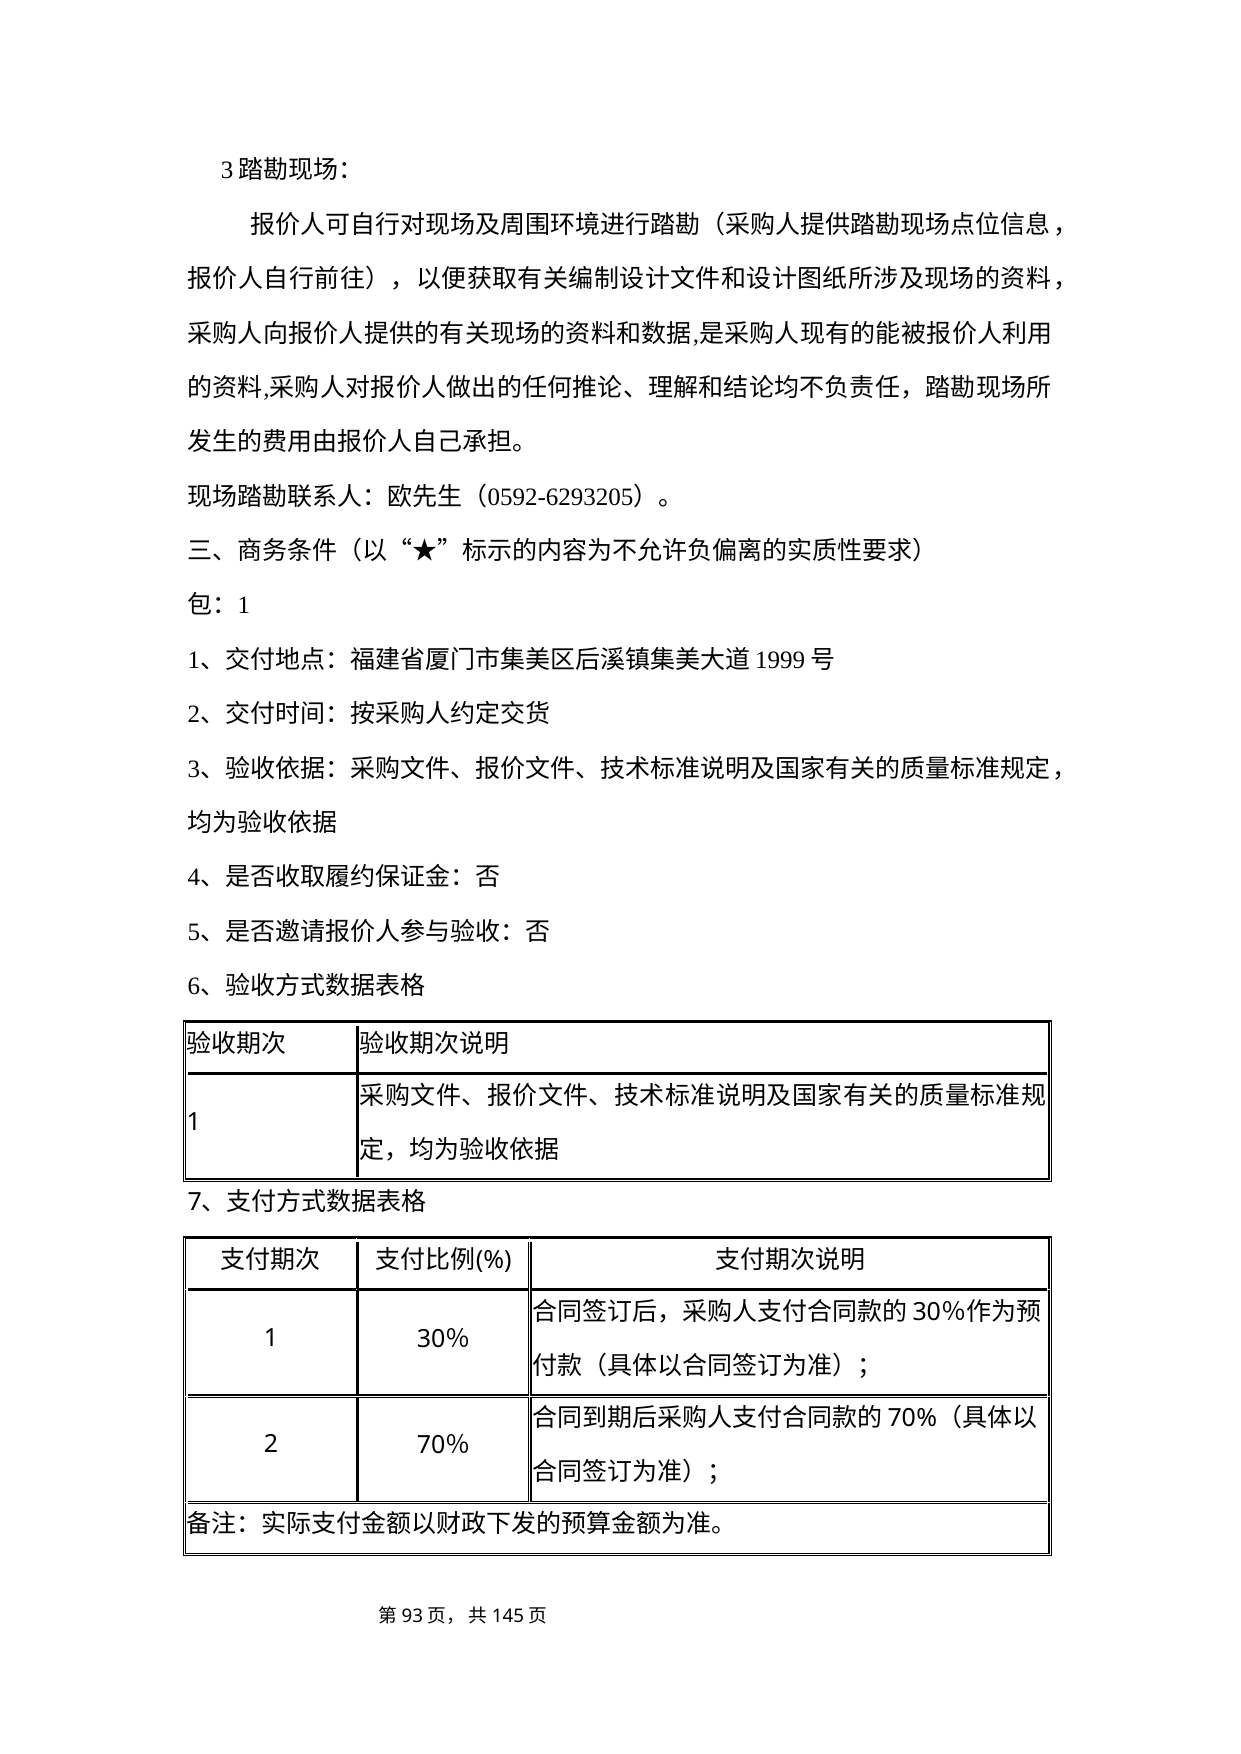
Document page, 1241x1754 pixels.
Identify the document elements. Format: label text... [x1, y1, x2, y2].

table_cell 合同签订后，采购人支付合同款的30％作为预付款（具体以合同签订为准）； [532, 1288, 1050, 1394]
text 包：1 1、交付地点：福建省厦门市集美区后溪镇集美大道1999号 2、交付时间：按采购人约定交货 3、验收依据：采购文件、报价文件、技术标准说明及国家有关的质量标准规定，均为验收依据 4、是否收取履约保证金：否 5、是否邀请报价人参与验收：否 6、验收方式数据表格 [187, 585, 1053, 1002]
text 3踏勘现场： [187, 150, 1053, 186]
table_header 支付期次说明 [530, 1239, 1048, 1288]
text 现场踏勘联系人：欧先生（0592-6293205）。 [187, 476, 1053, 512]
table_cell 1 [184, 1288, 356, 1394]
text 7、支付方式数据表格 [187, 1182, 1053, 1218]
text 报价人可自行对现场及周围环境进行踏勘（采购人提供踏勘现场点位信息，报价人自行前往），以便获取有关编制设计文件和设计图纸所涉及现场的资料，采购人向报价人提供的有关现场的资料和数据,是采购人现有的能被报价人利用的资料,采购人对报价人做出的任何推论、理解和结论均不负责任，踏勘现场所发生的费用由报价人自己承担。 [187, 204, 1053, 458]
table_cell 2 [186, 1394, 356, 1501]
table_header 支付比例(%) [357, 1238, 530, 1288]
table_header 支付期次 [186, 1238, 357, 1288]
table_cell 采购文件、报价文件、技术标准说明及国家有关的质量标准规定，均为验收依据 [357, 1072, 1048, 1178]
table_cell 30％ [359, 1291, 528, 1394]
table_header 验收期次 [186, 1023, 357, 1072]
table_header 验收期次说明 [357, 1023, 1048, 1072]
table_cell 合同到期后采购人支付合同款的70%（具体以合同签订为准）； [532, 1394, 1049, 1501]
table_cell 备注：实际支付金额以财政下发的预算金额为准。 [184, 1501, 1050, 1553]
table_cell 70％ [359, 1398, 528, 1501]
table_cell 1 [186, 1072, 357, 1178]
text 三、商务条件（以“★”标示的内容为不允许负偏离的实质性要求） [187, 531, 1053, 567]
